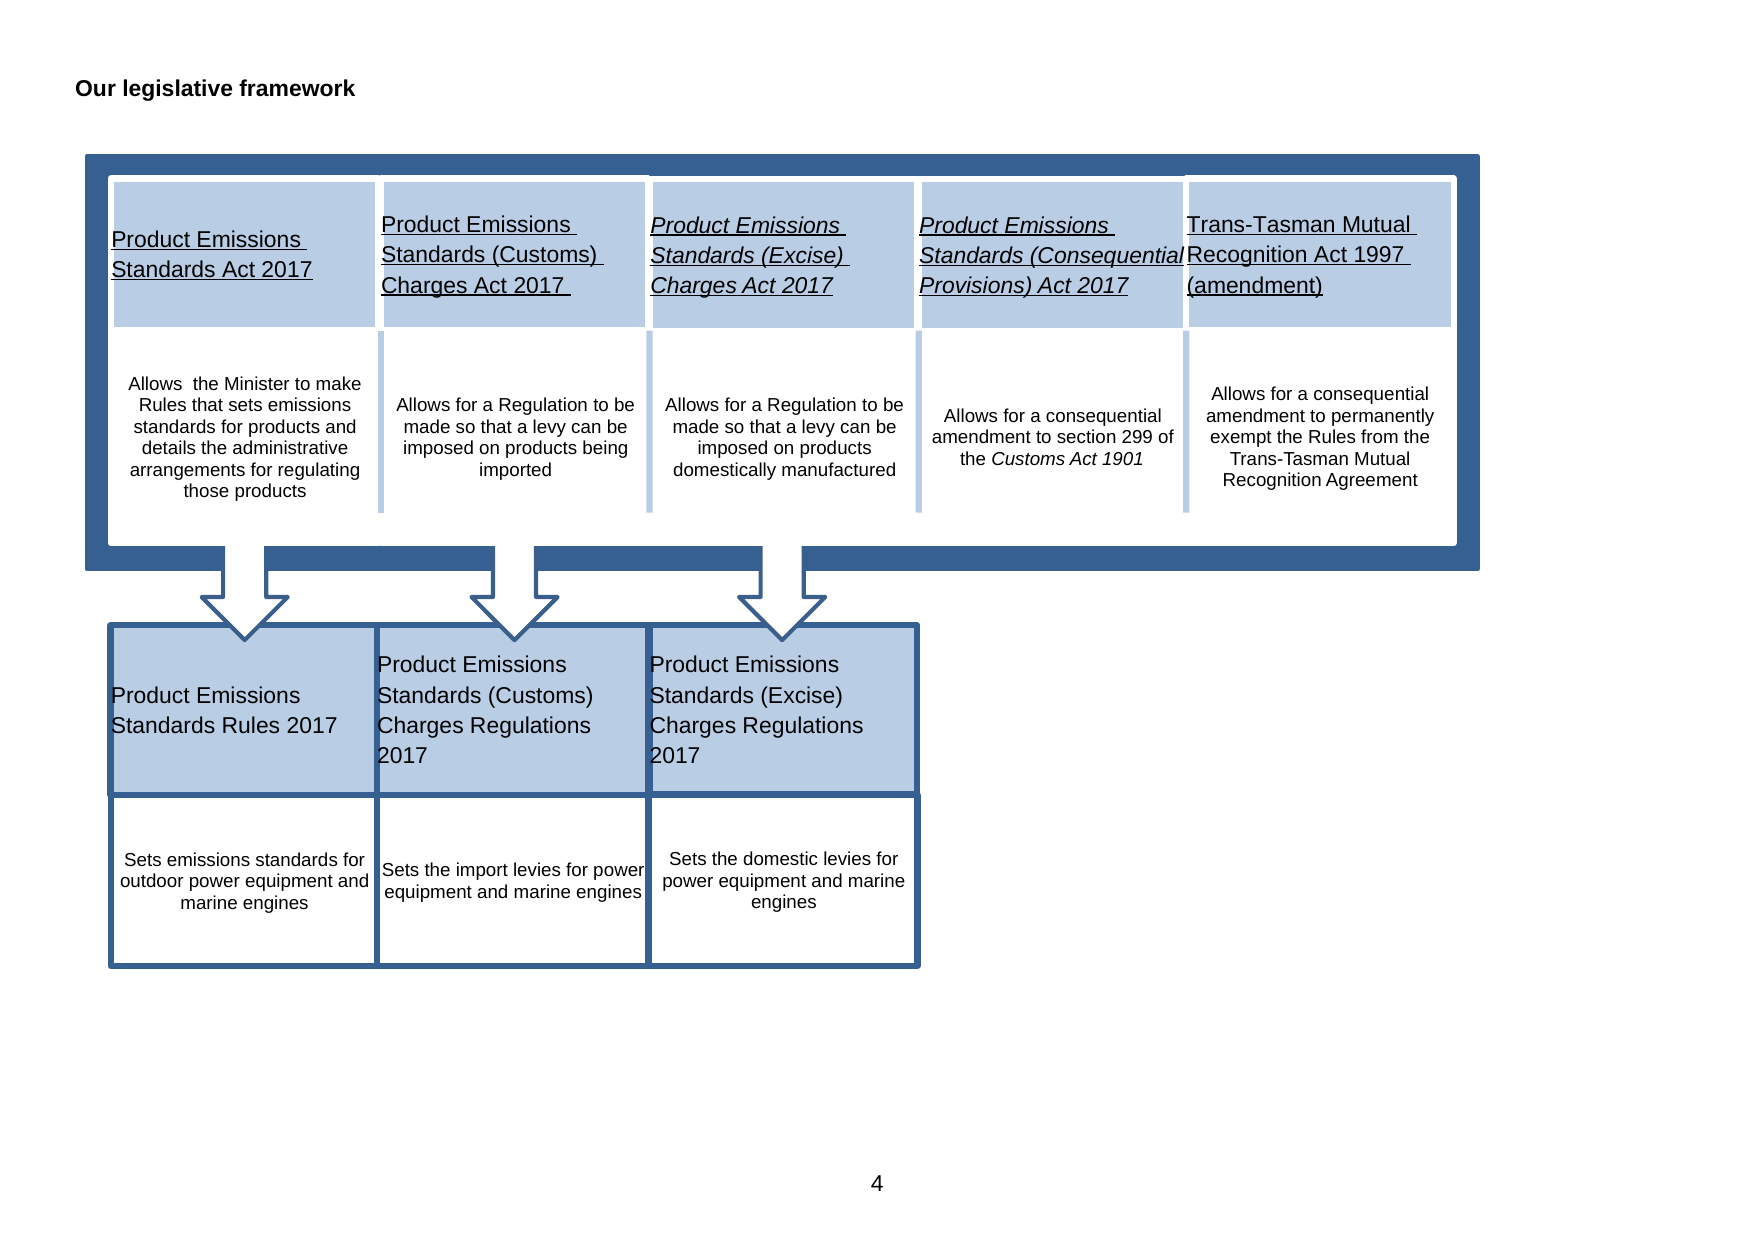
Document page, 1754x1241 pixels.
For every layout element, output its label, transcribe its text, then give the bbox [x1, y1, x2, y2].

subtitle Our legislative framework [75, 75, 1679, 101]
